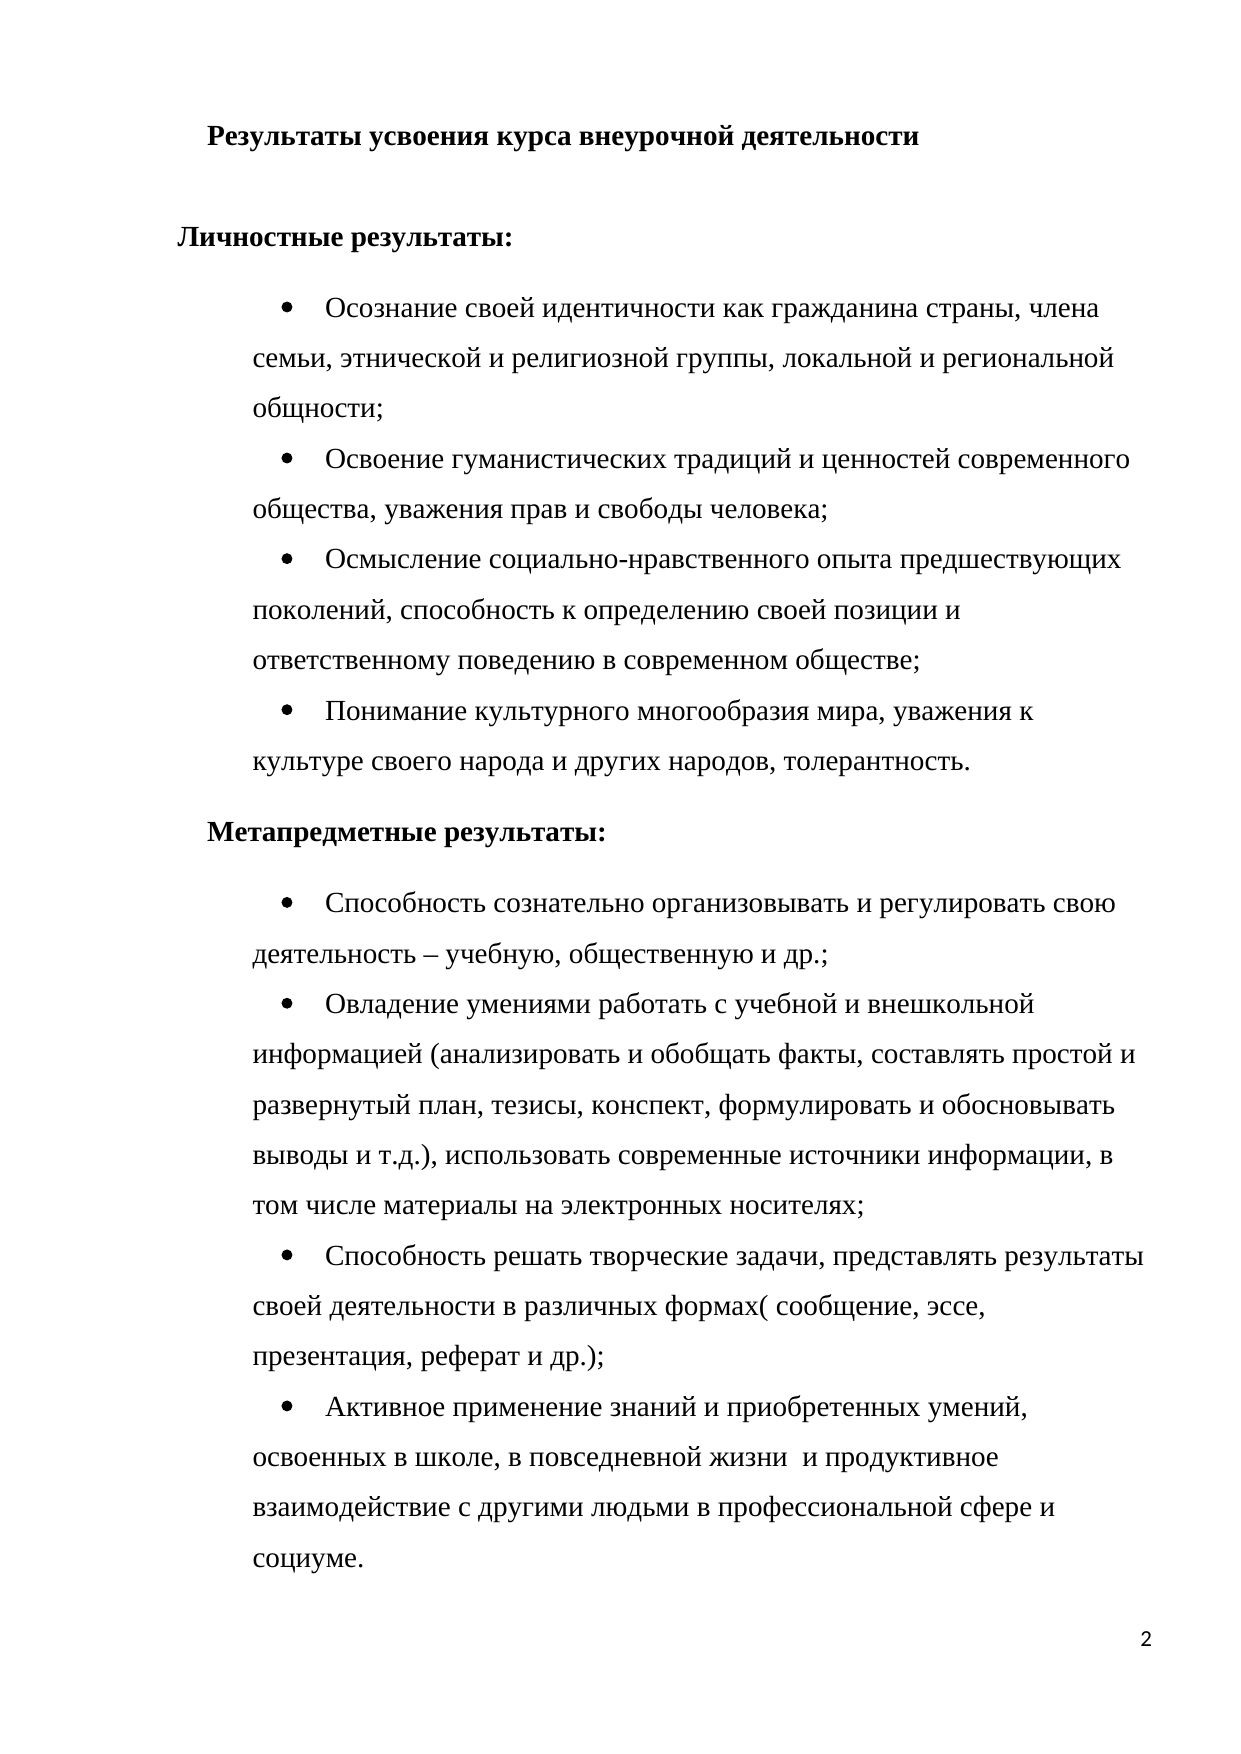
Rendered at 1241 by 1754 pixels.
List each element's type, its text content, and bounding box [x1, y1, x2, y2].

text Результаты усвоения курса внеурочной деятельности Личностные результаты: [177, 118, 1152, 252]
text Метапредметные результаты: [177, 814, 1152, 848]
list Способность решать творческие задачи, представлять результаты своей деятельности в различных формах( сообщение, эссе, презентация, реферат и др.); [252, 1238, 1152, 1372]
list Понимание культурного многообразия мира, уважения к культуре своего народа и других народов, толерантность. [252, 693, 1152, 777]
list Осмысление социально-нравственного опыта предшествующих поколений, способность к определению своей позиции и ответственному поведению в современном обществе; [252, 542, 1152, 676]
list Овладение умениями работать с учебной и внешкольной информацией (анализировать и обобщать факты, составлять простой и развернутый план, тезисы, конспект, формулировать и обосновывать выводы и т.д.), использовать современные источники информации, в том числе материалы на электронных носителях; [252, 986, 1152, 1221]
list Освоение гуманистических традиций и ценностей современного общества, уважения прав и свободы человека; [252, 441, 1152, 525]
list Активное применение знаний и приобретенных умений, освоенных в школе, в повседневной жизни и продуктивное взаимодействие с другими людьми в профессиональной сфере и социуме. [252, 1389, 1152, 1573]
list Способность сознательно организовывать и регулировать свою деятельность – учебную, общественную и др.; [252, 885, 1152, 969]
list Осознание своей идентичности как гражданина страны, члена семьи, этнической и религиозной группы, локальной и региональной общности; [252, 290, 1152, 424]
